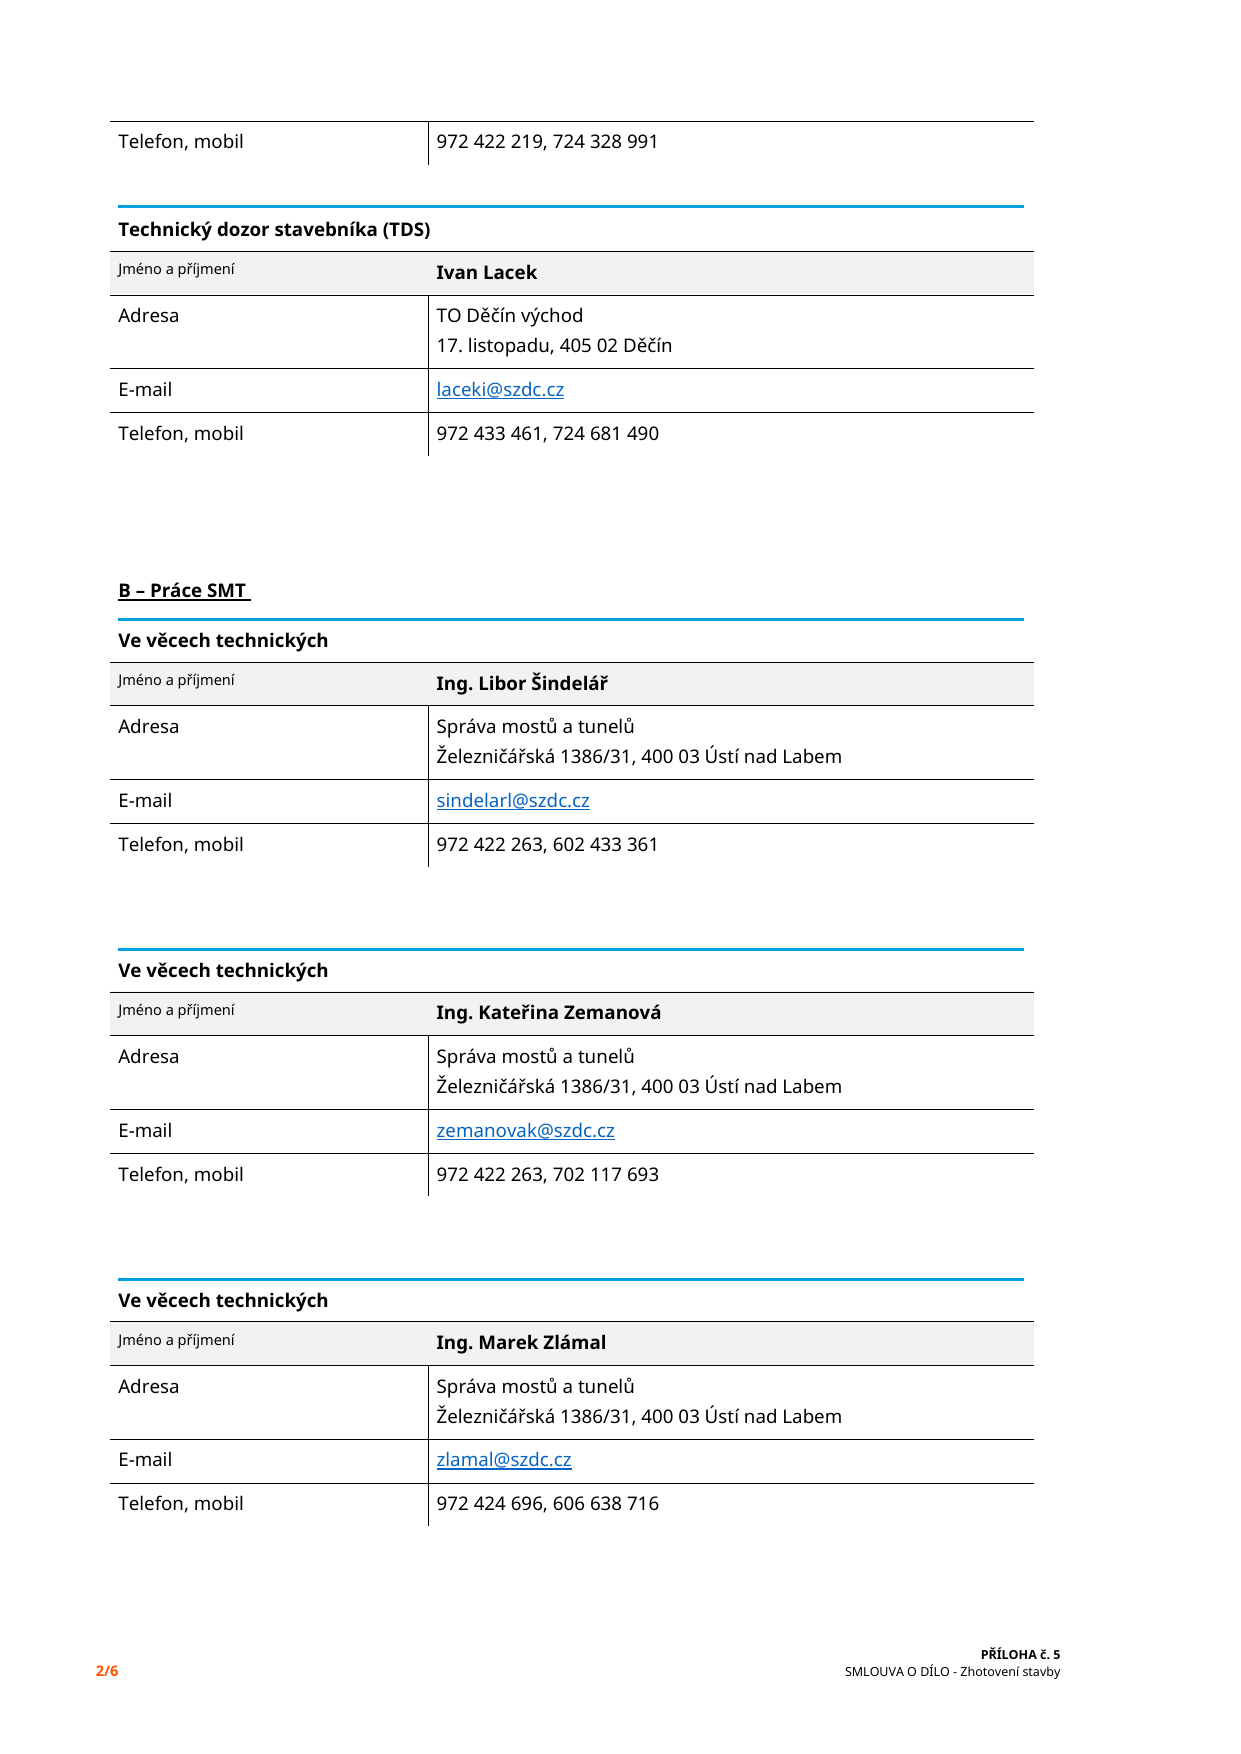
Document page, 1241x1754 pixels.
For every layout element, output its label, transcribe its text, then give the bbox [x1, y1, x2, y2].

table_cell sindelarl@szdc.cz [429, 780, 1034, 823]
table_cell 972 422 263, 702 117 693 [429, 1154, 1034, 1196]
table_cell 972 422 219, 724 328 991 [429, 122, 1034, 164]
table_cell 972 433 461, 724 681 490 [429, 413, 1034, 456]
table_cell Adresa [110, 1366, 428, 1438]
table_cell Telefon, mobil [110, 122, 428, 164]
table_cell E-mail [110, 780, 428, 823]
text Ve věcech technických [118, 621, 1024, 653]
table_header Jméno a příjmení [110, 1322, 428, 1365]
text Ve věcech technických [118, 1281, 1024, 1312]
table_cell E-mail [110, 369, 428, 412]
table_cell Správa mostů a tunelů Železničářská 1386/31, 400 03 Ústí nad Labem [429, 706, 1034, 779]
table_cell TO Děčín východ 17. listopadu, 405 02 Děčín [429, 296, 1034, 368]
table_cell laceki@szdc.cz [429, 369, 1034, 412]
table_cell 972 424 696, 606 638 716 [429, 1484, 1034, 1526]
table_cell Správa mostů a tunelů Železničářská 1386/31, 400 03 Ústí nad Labem [429, 1366, 1034, 1438]
table_cell 972 422 263, 602 433 361 [429, 824, 1034, 867]
table_cell zlamal@szdc.cz [429, 1440, 1034, 1482]
table_cell E-mail [110, 1110, 428, 1153]
table_header Ing. Marek Zlámal [428, 1322, 1034, 1365]
table_cell Správa mostů a tunelů Železničářská 1386/31, 400 03 Ústí nad Labem [429, 1036, 1034, 1109]
table_cell Telefon, mobil [110, 413, 428, 456]
table_header Ing. Libor Šindelář [428, 663, 1034, 705]
table_cell Telefon, mobil [110, 1154, 428, 1196]
table_cell zemanovak@szdc.cz [429, 1110, 1034, 1153]
table_cell E-mail [110, 1440, 428, 1482]
table_header Ivan Lacek [428, 252, 1034, 294]
table_cell Telefon, mobil [110, 1484, 428, 1526]
table_cell Adresa [110, 1036, 428, 1109]
table_header Jméno a příjmení [110, 252, 428, 294]
text Ve věcech technických [118, 951, 1024, 983]
text Technický dozor stavebníka (TDS) [118, 208, 1024, 242]
table_header Ing. Kateřina Zemanová [428, 993, 1034, 1035]
table_cell Telefon, mobil [110, 824, 428, 867]
table_header Jméno a příjmení [110, 663, 428, 705]
table_cell Adresa [110, 706, 428, 779]
text B – Práce SMT [118, 577, 1024, 603]
table_header Jméno a příjmení [110, 993, 428, 1035]
table_cell Adresa [110, 296, 428, 368]
